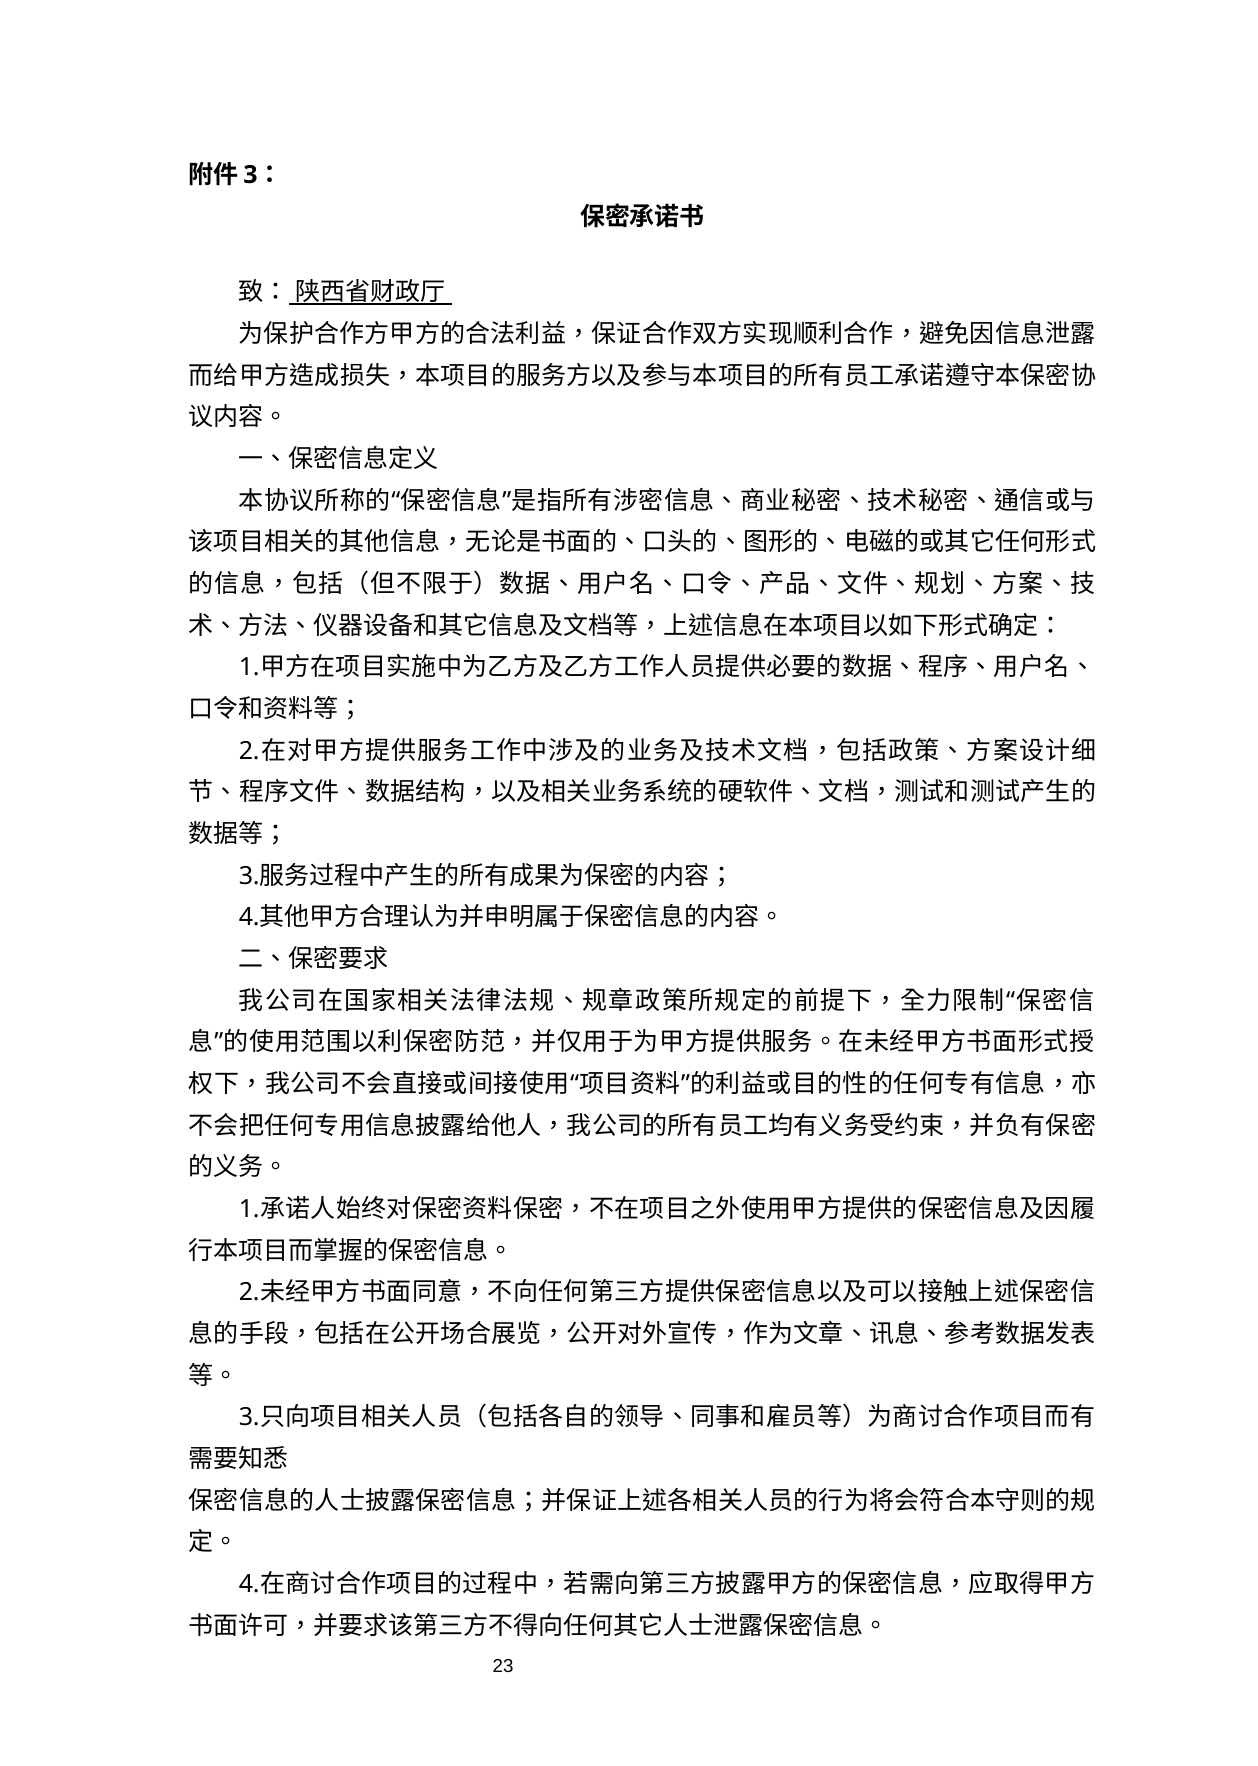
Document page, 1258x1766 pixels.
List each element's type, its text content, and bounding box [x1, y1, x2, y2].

text 2.未经甲方书面同意，不向任何第三方提供保密信息以及可以接触上述保密信息的手段，包括在公开场合展览，公开对外宣传，作为文章、讯息、参考数据发表等。 [188, 1267, 1096, 1392]
text 4.其他甲方合理认为并申明属于保密信息的内容。 [188, 892, 1096, 934]
text 保密信息的人士披露保密信息；并保证上述各相关人员的行为将会符合本守则的规定。 [188, 1476, 1096, 1559]
text 1.承诺人始终对保密资料保密，不在项目之外使用甲方提供的保密信息及因履行本项目而掌握的保密信息。 [188, 1184, 1096, 1267]
text 我公司在国家相关法律法规、规章政策所规定的前提下，全力限制“保密信息”的使用范围以利保密防范，并仅用于为甲方提供服务。在未经甲方书面形式授权下，我公司不会直接或间接使用“项目资料”的利益或目的性的任何专有信息，亦不会把任何专用信息披露给他人，我公司的所有员工均有义务受约束，并负有保密的义务。 [188, 976, 1096, 1184]
text 一、保密信息定义 [188, 434, 1096, 476]
text 保密承诺书 [188, 192, 1096, 233]
text 致： 陕西省财政厅 [188, 267, 1096, 309]
text 2.在对甲方提供服务工作中涉及的业务及技术文档，包括政策、方案设计细节、程序文件、数据结构，以及相关业务系统的硬软件、文档，测试和测试产生的数据等； [188, 726, 1096, 851]
text 3.只向项目相关人员（包括各自的领导、同事和雇员等）为商讨合作项目而有需要知悉 [188, 1392, 1096, 1476]
text 二、保密要求 [188, 934, 1096, 976]
text 本协议所称的“保密信息”是指所有涉密信息、商业秘密、技术秘密、通信或与该项目相关的其他信息，无论是书面的、口头的、图形的、电磁的或其它任何形式的信息，包括（但不限于）数据、用户名、口令、产品、文件、规划、方案、技术、方法、仪器设备和其它信息及文档等，上述信息在本项目以如下形式确定： [188, 476, 1096, 642]
text 4.在商讨合作项目的过程中，若需向第三方披露甲方的保密信息，应取得甲方书面许可，并要求该第三方不得向任何其它人士泄露保密信息。 [188, 1559, 1096, 1642]
text 1.甲方在项目实施中为乙方及乙方工作人员提供必要的数据、程序、用户名、口令和资料等； [188, 642, 1096, 726]
text 3.服务过程中产生的所有成果为保密的内容； [188, 851, 1096, 892]
text 附件3： [188, 150, 1096, 192]
text 为保护合作方甲方的合法利益，保证合作双方实现顺利合作，避免因信息泄露而给甲方造成损失，本项目的服务方以及参与本项目的所有员工承诺遵守本保密协议内容。 [188, 309, 1096, 434]
